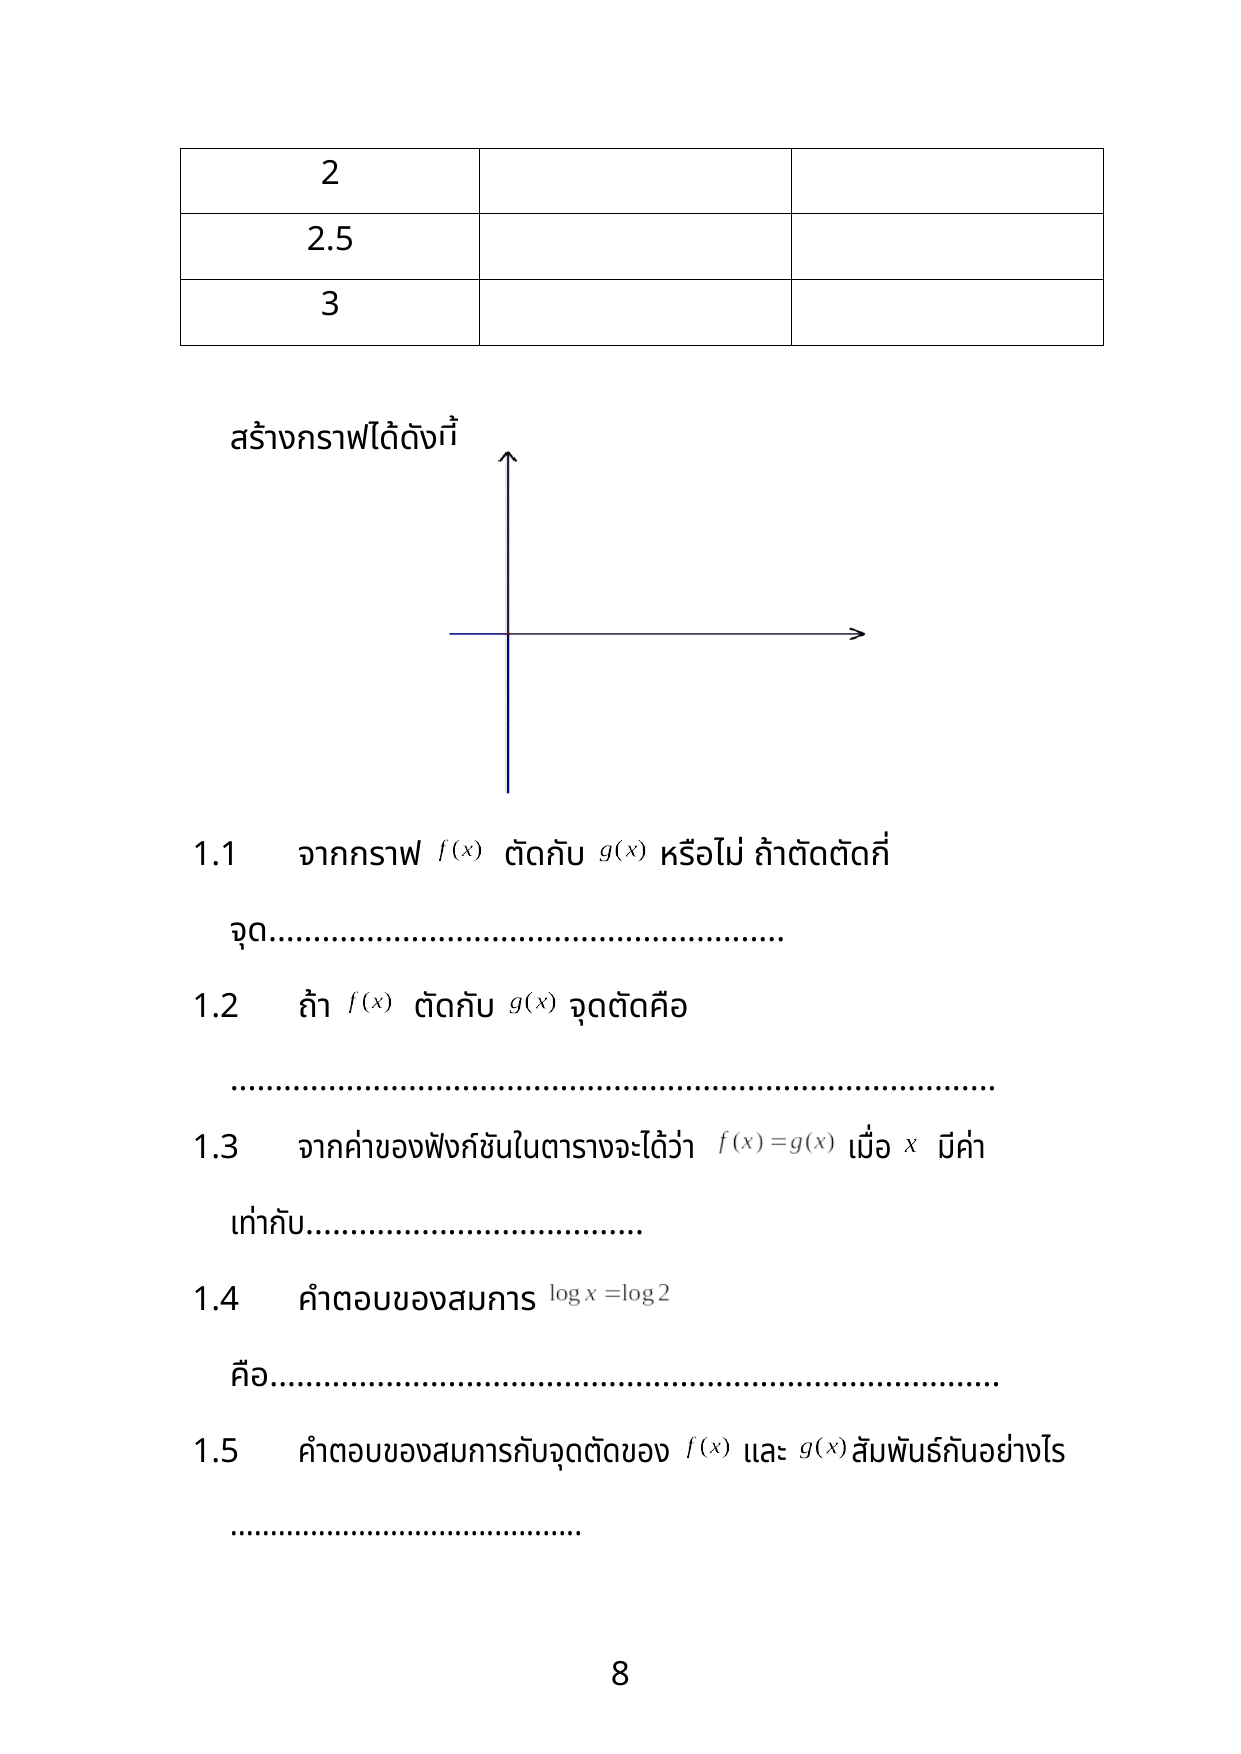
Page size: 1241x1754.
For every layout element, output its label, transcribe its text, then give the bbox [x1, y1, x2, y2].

table_cell [792, 214, 1103, 279]
table_cell [480, 214, 791, 279]
list สร้างกราฟได้ดังนี้ [229, 414, 1092, 464]
list คำตอบของสมการกับจุดตัดของ และ สัมพันธ์กันอย่างไร ............................................ [192, 1427, 1092, 1546]
table_cell [792, 280, 1103, 344]
table_cell 2.5 [181, 214, 479, 279]
table_cell [792, 149, 1103, 213]
picture [437, 445, 917, 794]
list จากกราฟ ตัดกับ หรือไม่ ถ้าตัดตัดกี่จุด.......................................................... [192, 830, 1092, 956]
list จากค่าของฟังก์ชันในตารางจะได้ว่า เมื่อ มีค่าเท่ากับ...................................... [192, 1123, 1092, 1250]
table_cell 3 [181, 280, 479, 344]
table_cell 2 [181, 149, 479, 213]
list ถ้า ตัดกับ จุดตัดคือ ...................................................................................... [192, 982, 1092, 1101]
table_cell [480, 149, 791, 213]
list คำตอบของสมการ คือ.................................................................................. [192, 1275, 1092, 1401]
table_cell [480, 280, 791, 344]
